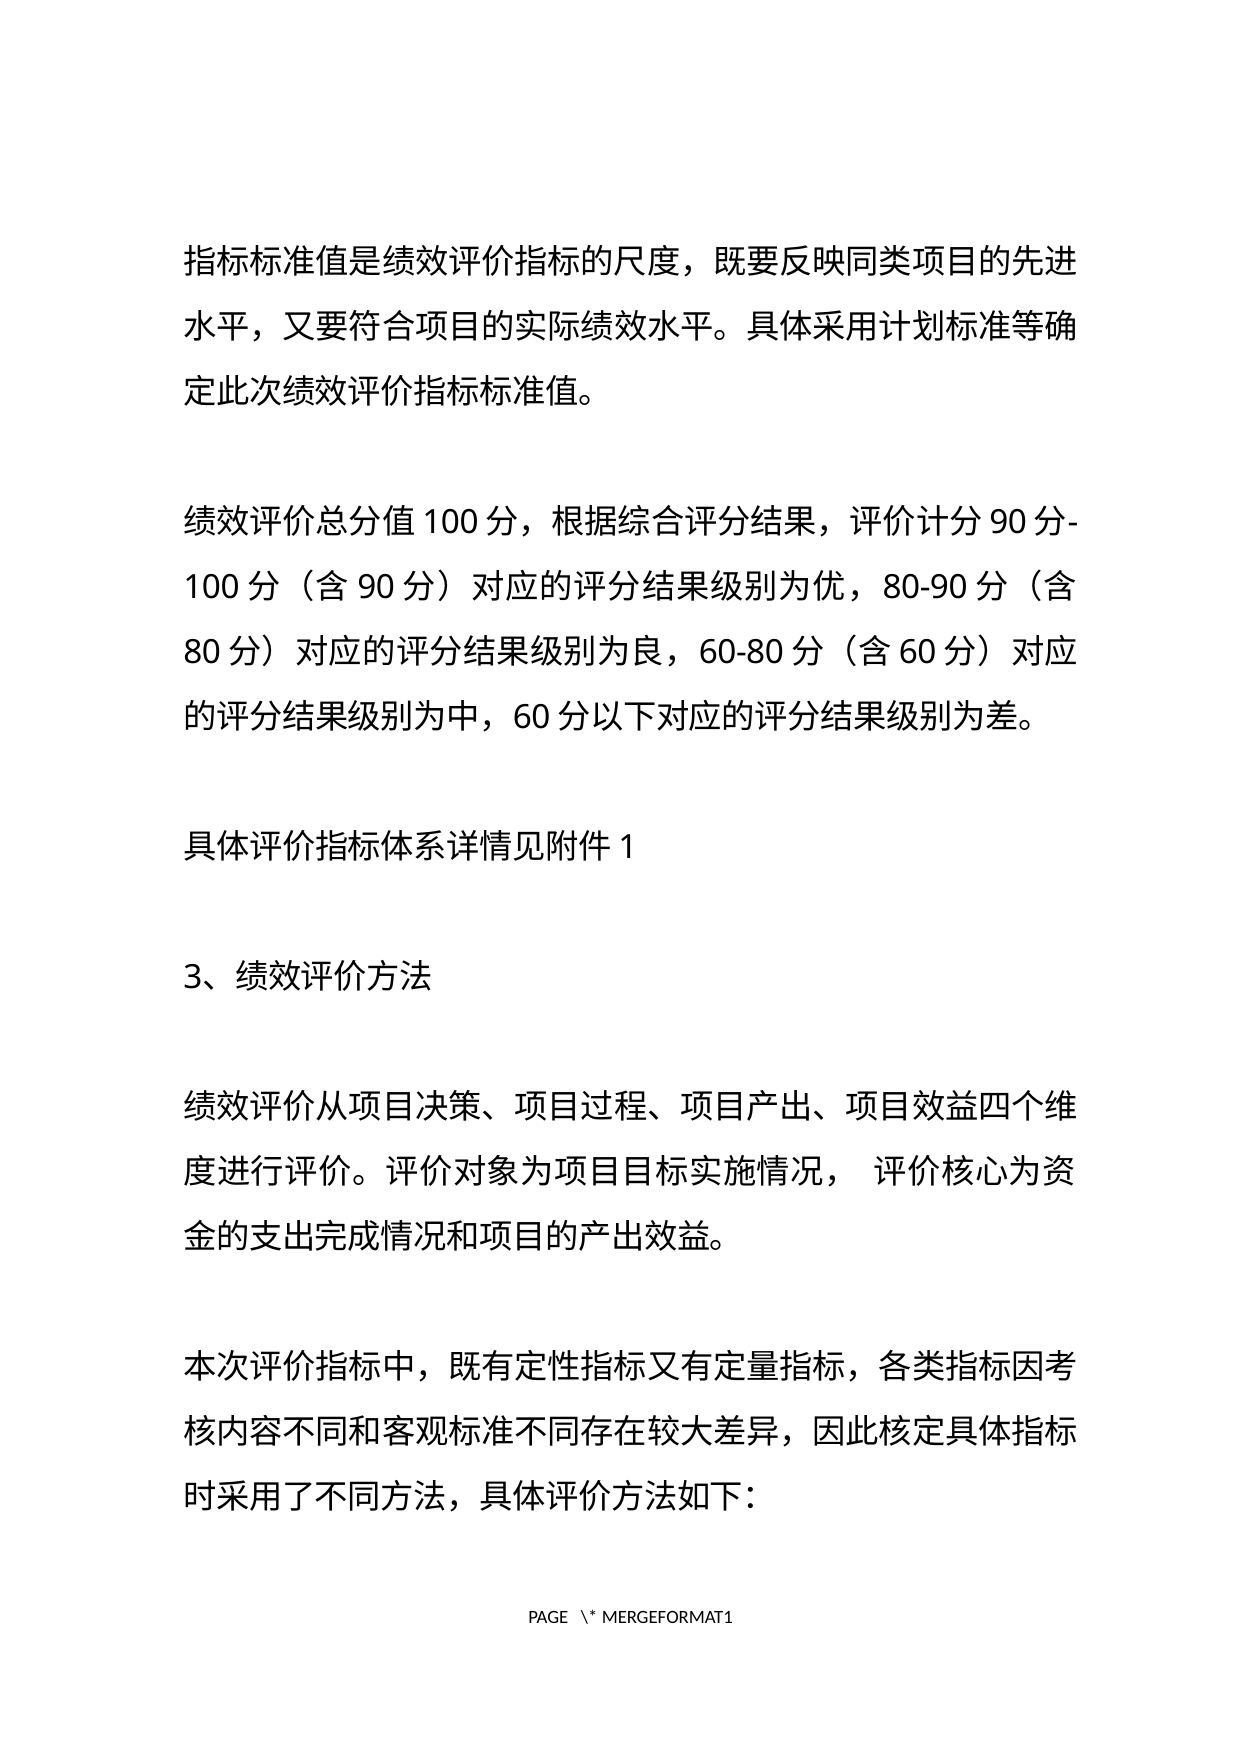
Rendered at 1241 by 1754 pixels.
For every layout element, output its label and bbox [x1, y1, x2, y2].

text [183, 162, 1078, 1527]
